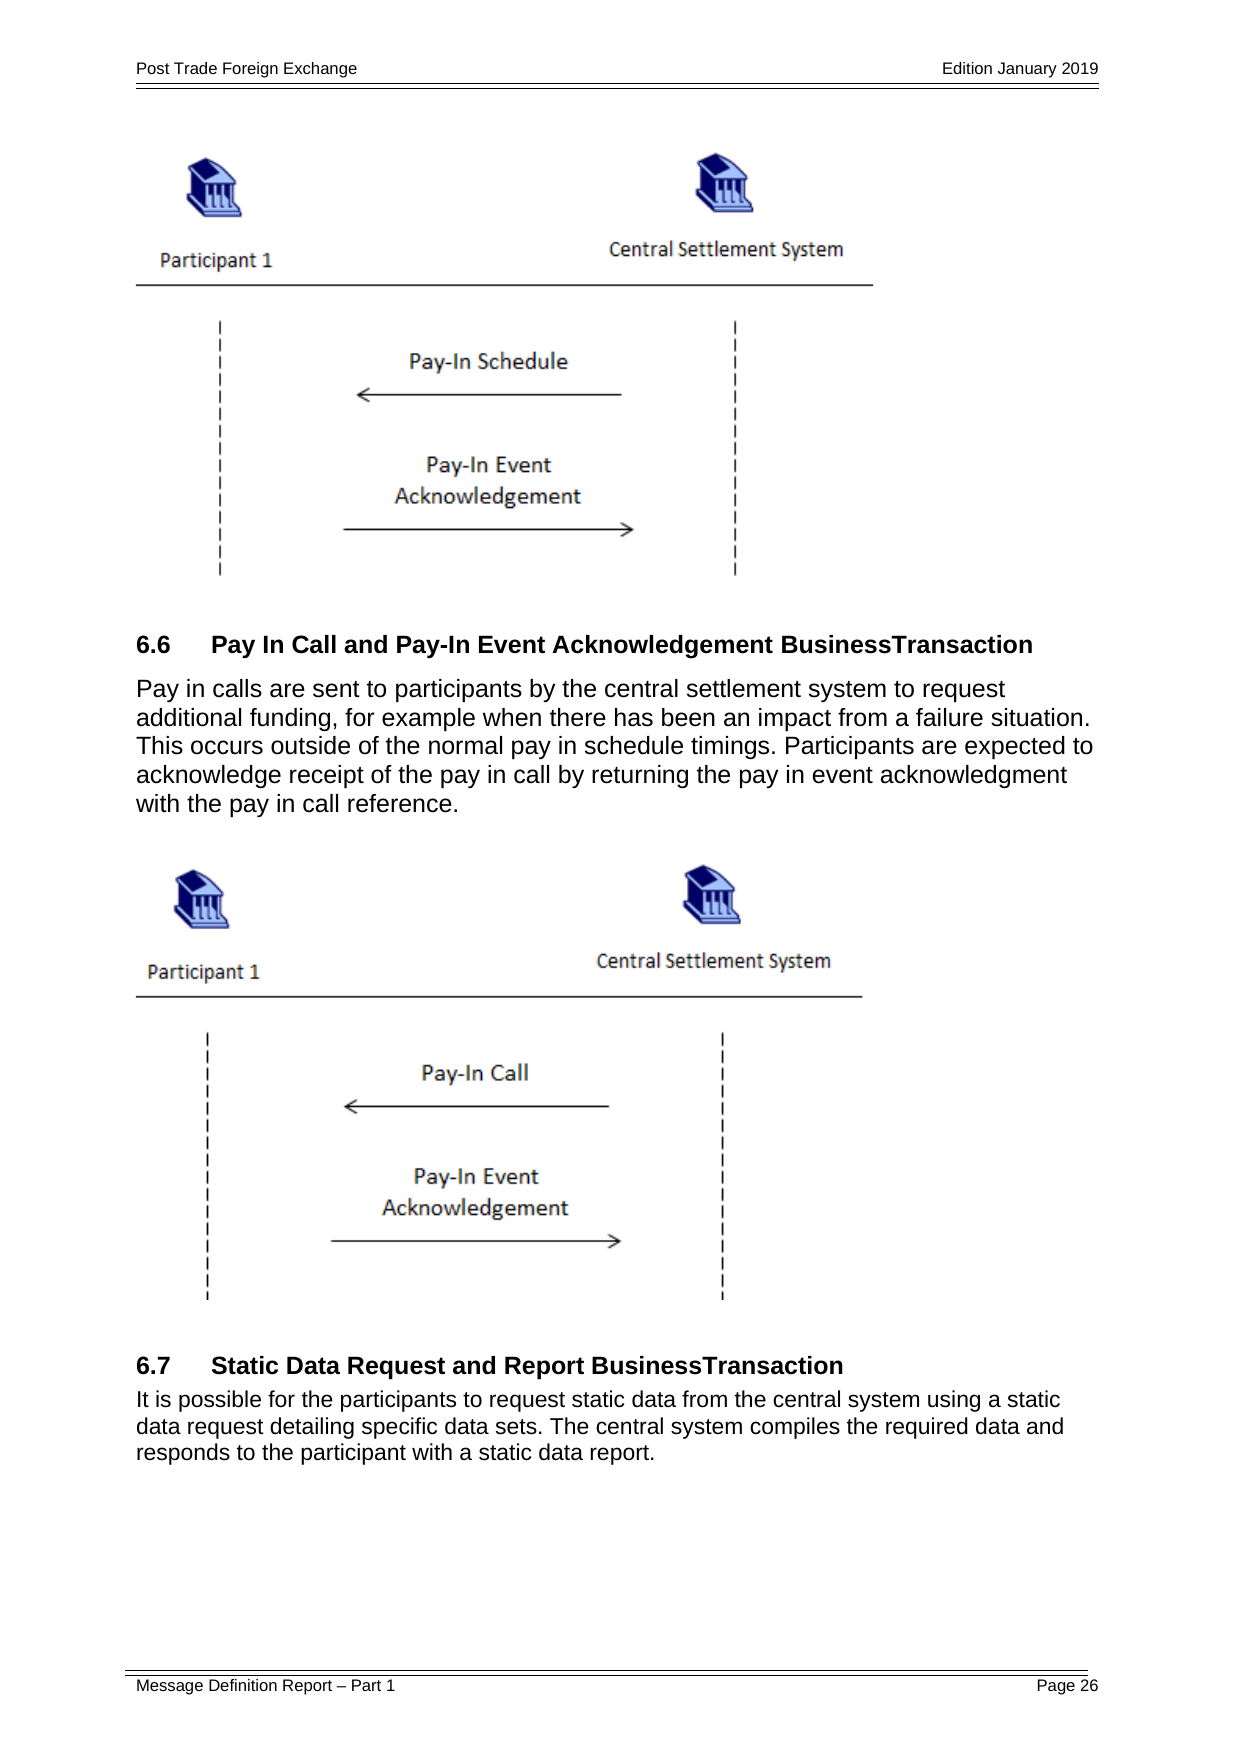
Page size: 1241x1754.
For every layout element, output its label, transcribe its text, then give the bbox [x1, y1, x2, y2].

picture [135, 114, 874, 579]
text It is possible for the participants to request static data from the central system using a static data request detailing specific data sets. The central system compiles the required data and responds to the participant with a static data report. [136, 1386, 1104, 1465]
text Pay in calls are sent to participants by the central settlement system to request additional funding, for example when there has been an impact from a failure situation. This occurs outside of the normal pay in schedule timings. Participants are expected to acknowledge receipt of the pay in call by returning the pay in event acknowledgment with the pay in call reference. [136, 674, 1104, 818]
subtitle Pay In Call and Pay-In Event Acknowledgement BusinessTransaction [136, 631, 1104, 659]
subtitle Static Data Request and Report BusinessTransaction [136, 1351, 1104, 1380]
picture [135, 832, 863, 1300]
